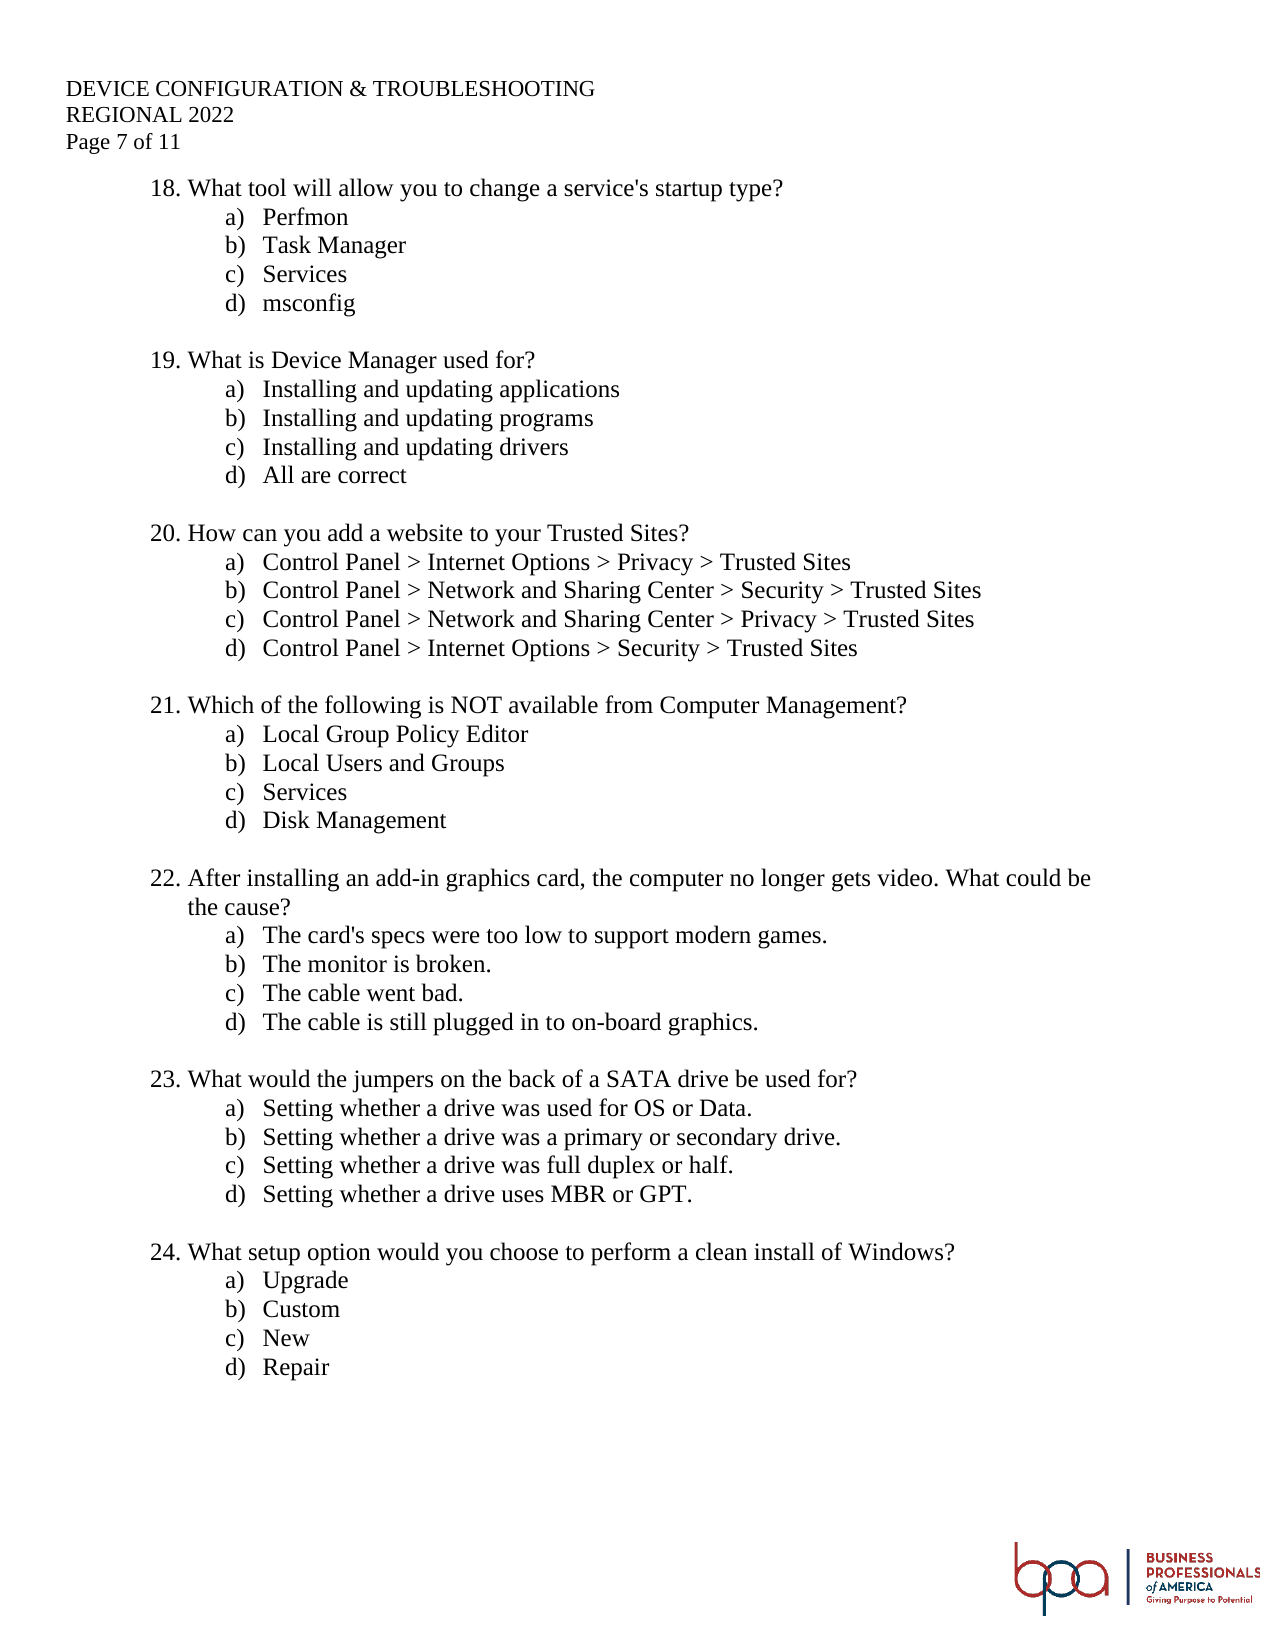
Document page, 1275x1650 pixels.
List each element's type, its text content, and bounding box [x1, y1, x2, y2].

list After installing an add-in graphics card, the computer no longer gets video. What could be the cause? [150, 863, 1125, 920]
list Setting whether a drive was used for OS or Data. [225, 1093, 1125, 1122]
list Control Panel > Internet Options > Privacy > Trusted Sites [225, 547, 1125, 575]
list Repair [225, 1352, 1125, 1380]
list What would the jumpers on the back of a SATA drive be used for? [150, 1064, 1125, 1093]
list Local Users and Groups [225, 748, 1125, 777]
list All are correct [225, 460, 1125, 489]
list How can you add a website to your Trusted Sites? [150, 518, 1125, 547]
picture [1014, 1542, 1260, 1616]
list Control Panel > Internet Options > Security > Trusted Sites [225, 633, 1125, 662]
list Custom [225, 1294, 1125, 1323]
list Control Panel > Network and Sharing Center > Privacy > Trusted Sites [225, 604, 1125, 633]
list The cable is still plugged in to on-board graphics. [225, 1007, 1125, 1035]
list Services [225, 777, 1125, 805]
list Setting whether a drive uses MBR or GPT. [225, 1179, 1125, 1208]
list Task Manager [225, 230, 1125, 259]
list Local Group Policy Editor [225, 719, 1125, 748]
list What setup option would you choose to perform a clean install of Windows? [150, 1237, 1125, 1265]
list The monitor is broken. [225, 949, 1125, 978]
list Installing and updating applications [225, 374, 1125, 403]
list Installing and updating drivers [225, 432, 1125, 460]
list The card's specs were too low to support modern games. [225, 920, 1125, 949]
list Setting whether a drive was full duplex or half. [225, 1150, 1125, 1179]
list New [225, 1323, 1125, 1352]
list msconfig [225, 288, 1125, 317]
list What is Device Manager used for? [150, 345, 1125, 374]
list The cable went bad. [225, 978, 1125, 1007]
list What tool will allow you to change a service's startup type? [150, 173, 1125, 202]
list Setting whether a drive was a primary or secondary drive. [225, 1122, 1125, 1150]
list Upgrade [225, 1265, 1125, 1294]
list Perfmon [225, 202, 1125, 230]
list Disk Management [225, 805, 1125, 834]
list Services [225, 259, 1125, 288]
list Which of the following is NOT available from Computer Management? [150, 690, 1125, 719]
list Installing and updating programs [225, 403, 1125, 432]
list Control Panel > Network and Sharing Center > Security > Trusted Sites [225, 575, 1125, 604]
